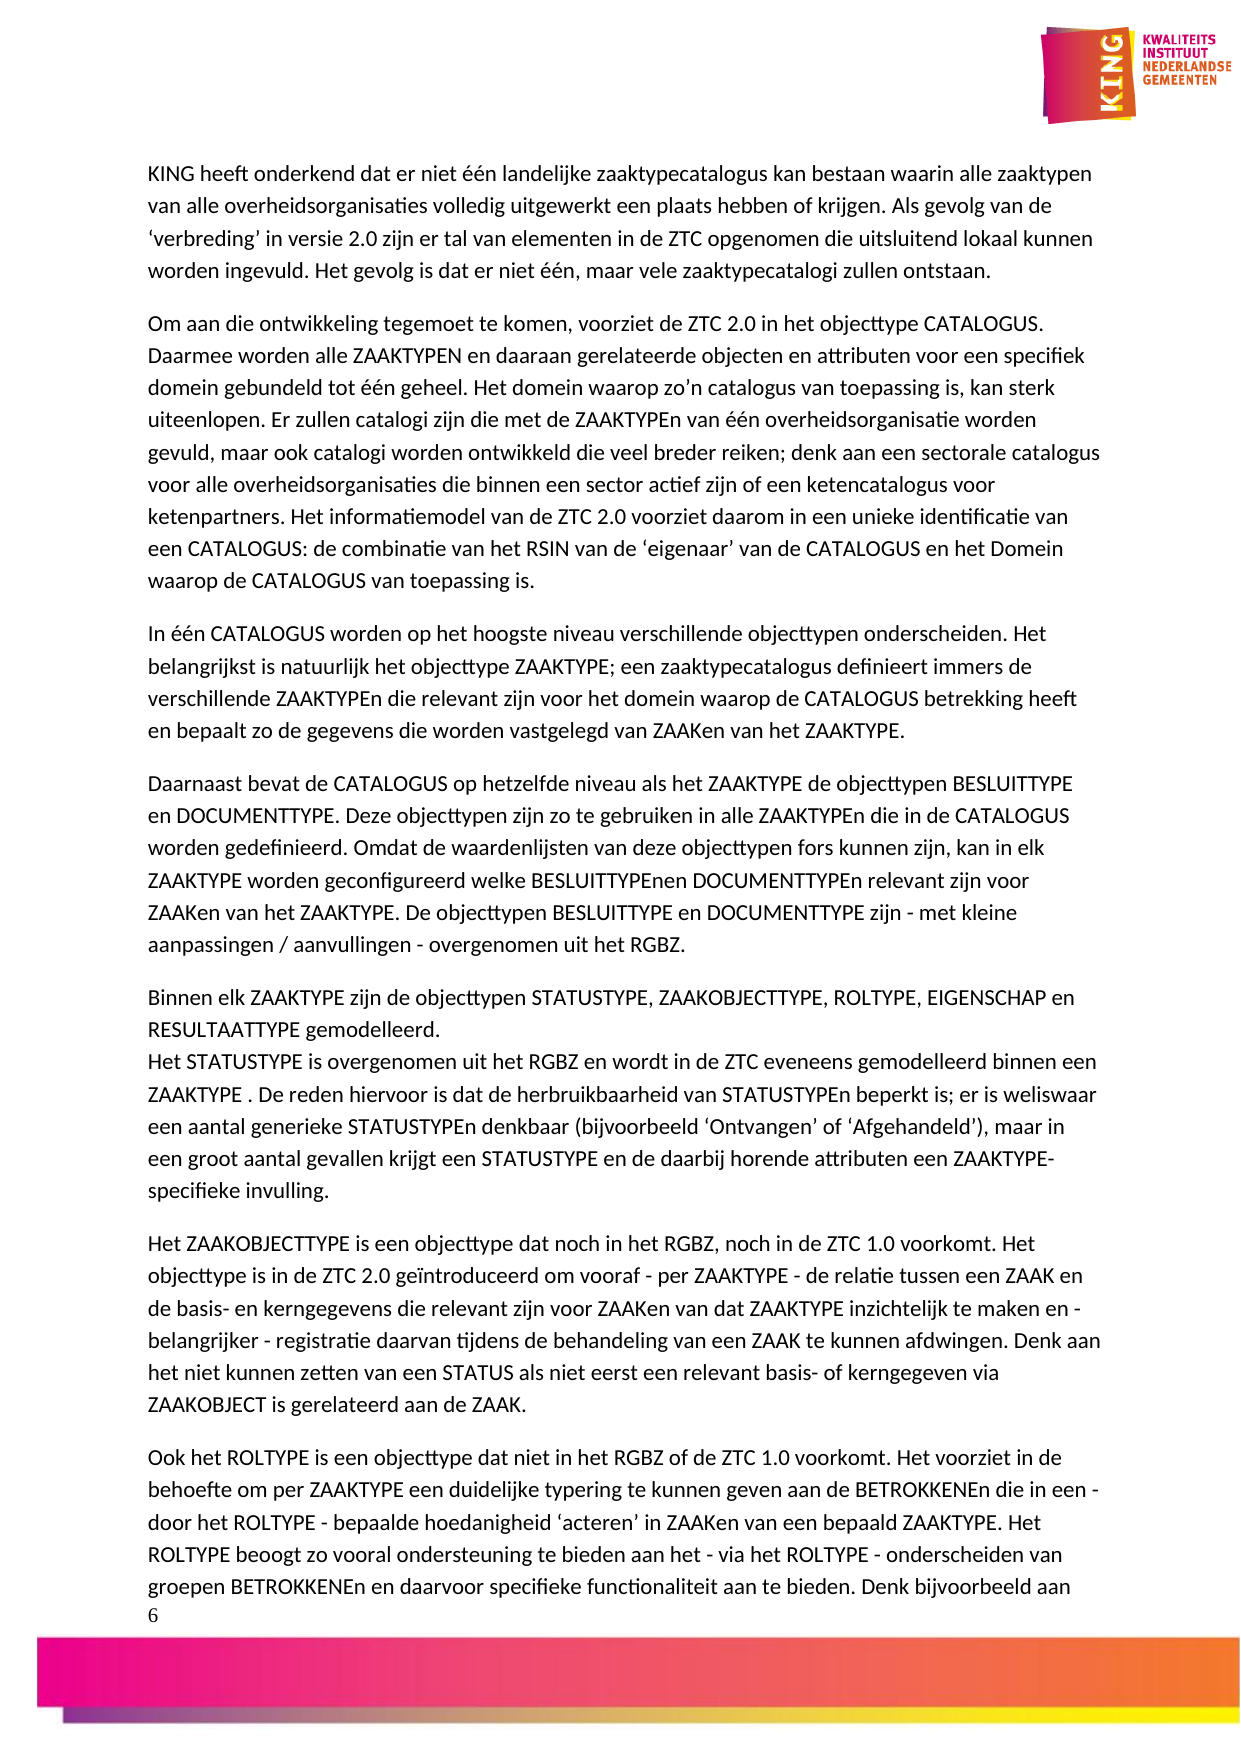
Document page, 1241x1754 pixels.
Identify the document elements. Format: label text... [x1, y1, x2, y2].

text Daarnaast bevat de CATALOGUS op hetzelfde niveau als het ZAAKTYPE de objecttypen BESLUITTYPE en DOCUMENTTYPE. Deze objecttypen zijn zo te gebruiken in alle ZAAKTYPEn die in de CATALOGUS worden gedefinieerd. Omdat de waardenlijsten van deze objecttypen fors kunnen zijn, kan in elk ZAAKTYPE worden geconfigureerd welke BESLUITTYPEnen DOCUMENTTYPEn relevant zijn voor ZAAKen van het ZAAKTYPE. De objecttypen BESLUITTYPE en DOCUMENTTYPE zijn - met kleine aanpassingen / aanvullingen - overgenomen uit het RGBZ. [148, 769, 1106, 958]
text In één CATALOGUS worden op het hoogste niveau verschillende objecttypen onderscheiden. Het belangrijkst is natuurlijk het objecttype ZAAKTYPE; een zaaktypecatalogus definieert immers de verschillende ZAAKTYPEn die relevant zijn voor het domein waarop de CATALOGUS betrekking heeft en bepaalt zo de gegevens die worden vastgelegd van ZAAKen van het ZAAKTYPE. [148, 619, 1106, 744]
text Binnen elk ZAAKTYPE zijn de objecttypen STATUSTYPE, ZAAKOBJECTTYPE, ROLTYPE, EIGENSCHAP en RESULTAATTYPE gemodelleerd. Het STATUSTYPE is overgenomen uit het RGBZ en wordt in de ZTC eveneens gemodelleerd binnen een ZAAKTYPE . De reden hiervoor is dat de herbruikbaarheid van STATUSTYPEn beperkt is; er is weliswaar een aantal generieke STATUSTYPEn denkbaar (bijvoorbeeld ‘Ontvangen’ of ‘Afgehandeld’), maar in een groot aantal gevallen krijgt een STATUSTYPE en de daarbij horende attributen een ZAAKTYPE-specifieke invulling. [148, 983, 1106, 1204]
picture [1040, 26, 1232, 125]
text Om aan die ontwikkeling tegemoet te komen, voorziet de ZTC 2.0 in het objecttype CATALOGUS. Daarmee worden alle ZAAKTYPEN en daaraan gerelateerde objecten en attributen voor een specifiek domein gebundeld tot één geheel. Het domein waarop zo’n catalogus van toepassing is, kan sterk uiteenlopen. Er zullen catalogi zijn die met de ZAAKTYPEn van één overheidsorganisatie worden gevuld, maar ook catalogi worden ontwikkeld die veel breder reiken; denk aan een sectorale catalogus voor alle overheidsorganisaties die binnen een sector actief zijn of een ketencatalogus voor ketenpartners. Het informatiemodel van de ZTC 2.0 voorziet daarom in een unieke identificatie van een CATALOGUS: de combinatie van het RSIN van de ‘eigenaar’ van de CATALOGUS en het Domein waarop de CATALOGUS van toepassing is. [148, 309, 1106, 594]
text KING heeft onderkend dat er niet één landelijke zaaktypecatalogus kan bestaan waarin alle zaaktypen van alle overheidsorganisaties volledig uitgewerkt een plaats hebben of krijgen. Als gevolg van de ‘verbreding’ in versie 2.0 zijn er tal van elementen in de ZTC opgenomen die uitsluitend lokaal kunnen worden ingevuld. Het gevolg is dat er niet één, maar vele zaaktypecatalogi zullen ontstaan. [148, 159, 1106, 284]
picture [36, 1633, 1241, 1730]
text Het ZAAKOBJECTTYPE is een objecttype dat noch in het RGBZ, noch in de ZTC 1.0 voorkomt. Het objecttype is in de ZTC 2.0 geïntroduceerd om vooraf - per ZAAKTYPE - de relatie tussen een ZAAK en de basis- en kerngegevens die relevant zijn voor ZAAKen van dat ZAAKTYPE inzichtelijk te maken en - belangrijker - registratie daarvan tijdens de behandeling van een ZAAK te kunnen afdwingen. Denk aan het niet kunnen zetten van een STATUS als niet eerst een relevant basis- of kerngegeven via ZAAKOBJECT is gerelateerd aan de ZAAK. [148, 1229, 1106, 1418]
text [148, 1443, 1106, 1600]
